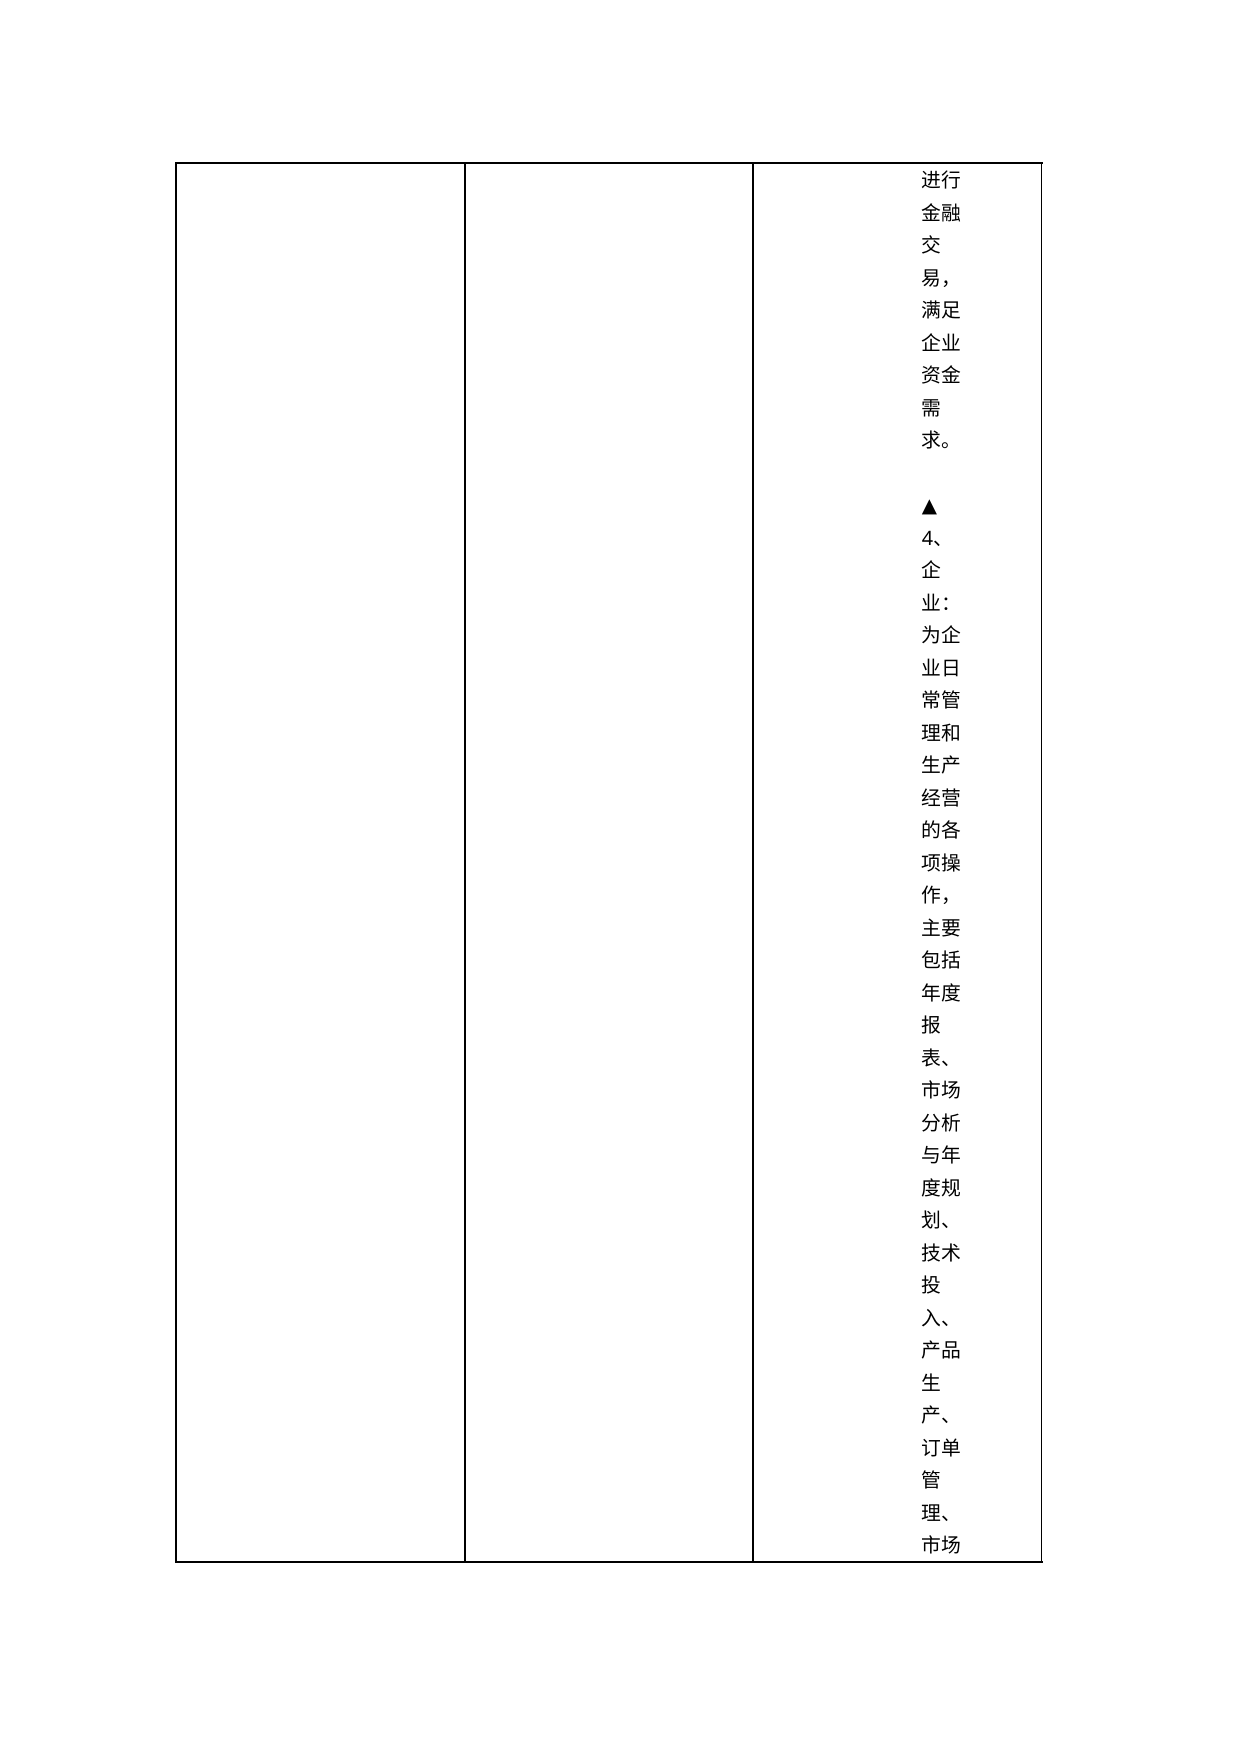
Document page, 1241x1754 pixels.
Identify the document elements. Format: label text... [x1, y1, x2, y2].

table_cell [466, 164, 752, 1561]
table_cell 1 [177, 164, 464, 1561]
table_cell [754, 164, 1041, 1561]
